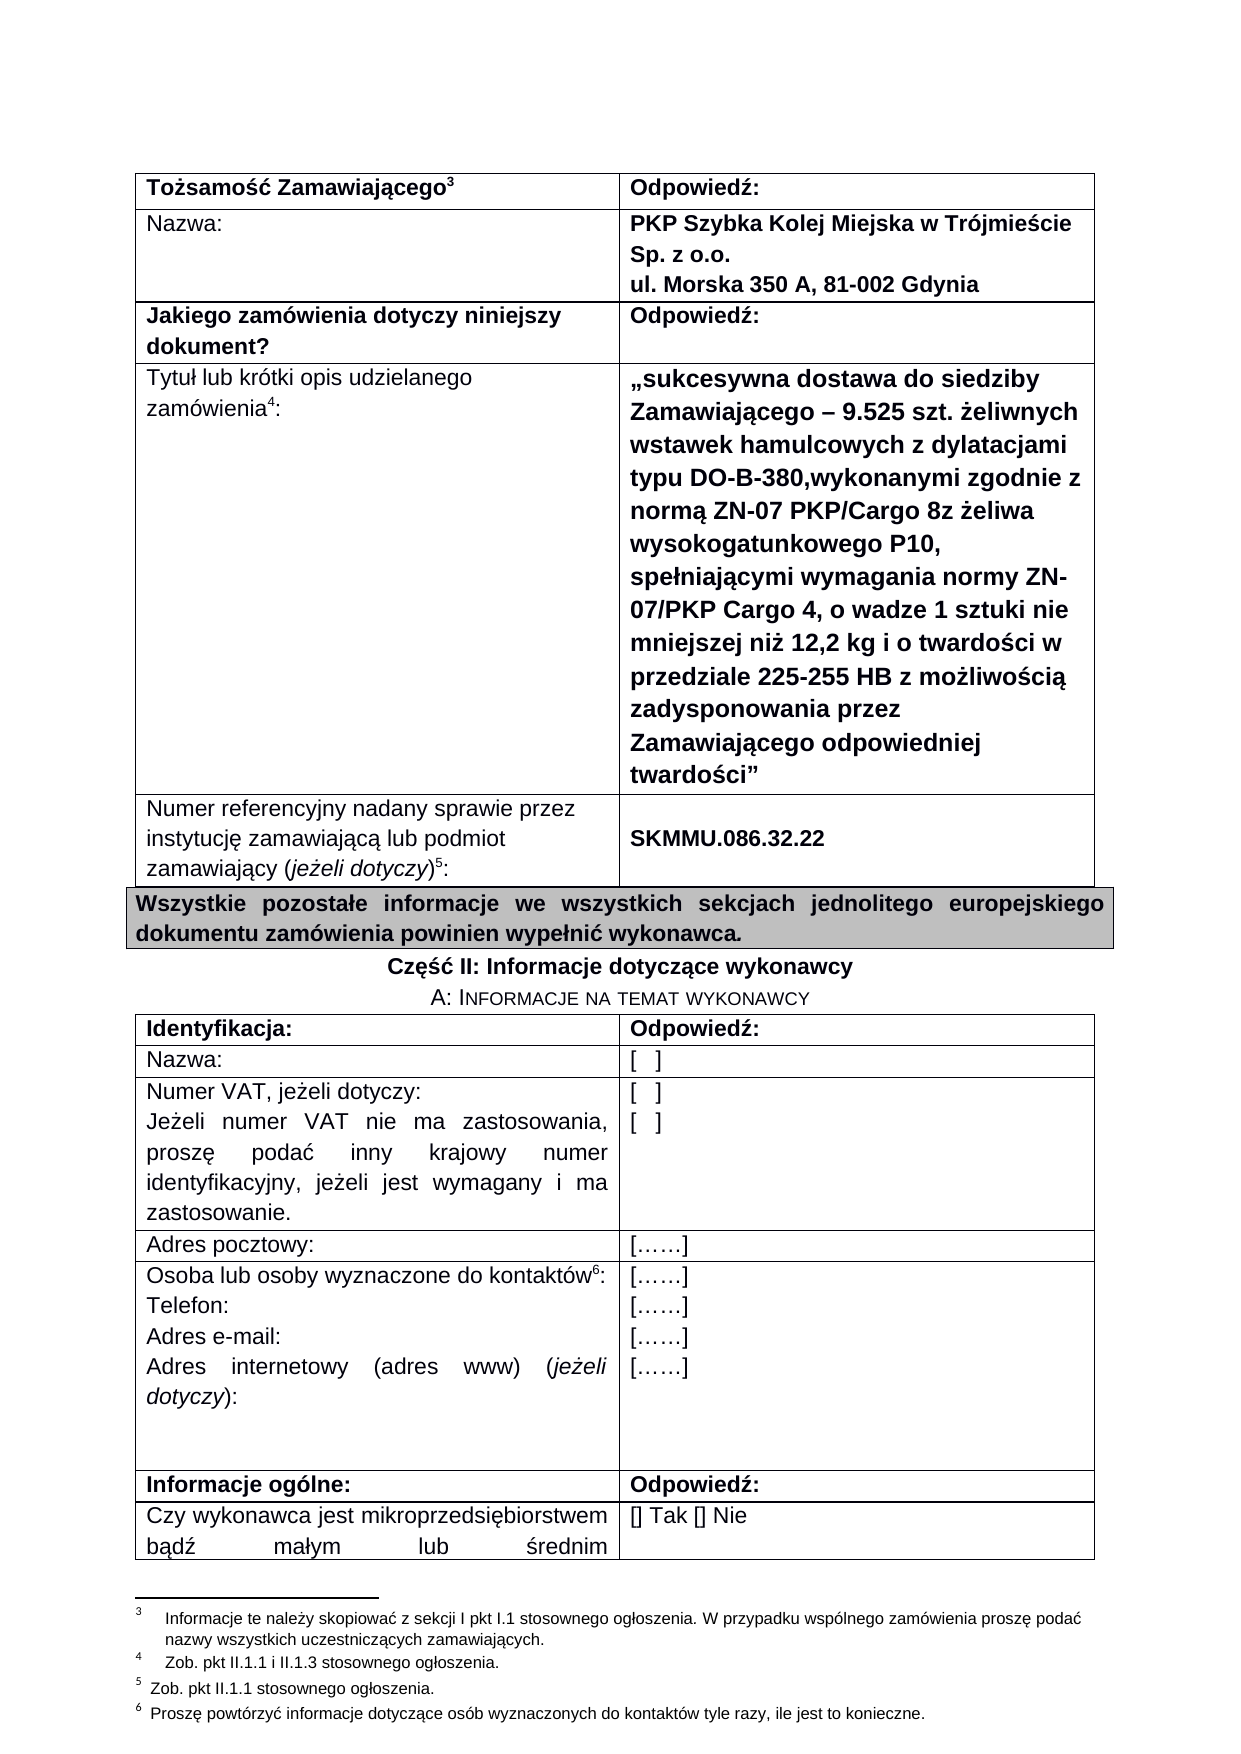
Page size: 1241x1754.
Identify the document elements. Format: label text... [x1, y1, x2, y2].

table_cell [……] [……] [……] [……] [620, 1262, 1094, 1470]
table_cell Jakiego zamówienia dotyczy niniejszy dokument? [136, 303, 619, 363]
table_cell Numer referencyjny nadany sprawie przez instytucję zamawiającą lub podmiot zamawiający (jeżeli dotyczy): [136, 795, 619, 886]
table_cell Numer VAT, jeżeli dotyczy: Jeżeli numer VAT nie ma zastosowania, proszę podać inny krajowy numer identyfikacyjny, jeżeli jest wymagany i ma zastosowanie. [136, 1078, 619, 1229]
table_cell Nazwa: [136, 1046, 619, 1077]
table_cell Odpowiedź: [620, 303, 1094, 363]
table_cell Adres pocztowy: [136, 1231, 619, 1261]
table_cell Osoba lub osoby wyznaczone do kontaktów: Telefon: Adres e-mail: Adres internetowy (adres www) (jeżeli dotyczy): [136, 1262, 619, 1470]
table_cell PKP Szybka Kolej Miejska w Trójmieście Sp. z o.o. ul. Morska 350 A, 81-002 Gdynia [620, 210, 1094, 301]
table_header Tożsamość Zamawiającego [136, 174, 619, 209]
table_cell Informacje ogólne: [136, 1471, 619, 1501]
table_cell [136, 1503, 619, 1559]
text Wszystkie pozostałe informacje we wszystkich sekcjach jednolitego europejskiego dokumentu zamówienia powinien wypełnić wykonawca. [127, 888, 1113, 948]
table_header Odpowiedź: [620, 174, 1094, 209]
table_header Odpowiedź: [620, 1015, 1094, 1045]
text Część II: Informacje dotyczące wykonawcy [135, 953, 1105, 980]
table_cell „sukcesywna dostawa do siedziby Zamawiającego – 9.525 szt. żeliwnych wstawek hamulcowych z dylatacjami typu DO-B-380,wykonanymi zgodnie z normą ZN-07 PKP/Cargo 8z żeliwa wysokogatunkowego P10, spełniającymi wymagania normy ZN-07/PKP Cargo 4, o wadze 1 sztuki nie mniejszej niż 12,2 kg i o twardości w przedziale 225-255 HB z możliwością zadysponowania przez Zamawiającego odpowiedniej twardości” [620, 364, 1094, 793]
text A: Informacje na temat wykonawcy [135, 983, 1105, 1010]
table_cell [] Tak [] Nie [620, 1503, 1094, 1559]
table_cell Nazwa: [136, 210, 619, 301]
table_cell [ ] [ ] [620, 1078, 1094, 1229]
table_cell [……] [620, 1231, 1094, 1261]
table_header Identyfikacja: [136, 1015, 619, 1045]
table_cell Tytuł lub krótki opis udzielanego zamówienia: [136, 364, 619, 793]
table_cell Odpowiedź: [620, 1471, 1094, 1501]
table_cell SKMMU.086.32.22 [620, 795, 1094, 886]
table_cell [ ] [620, 1046, 1094, 1077]
